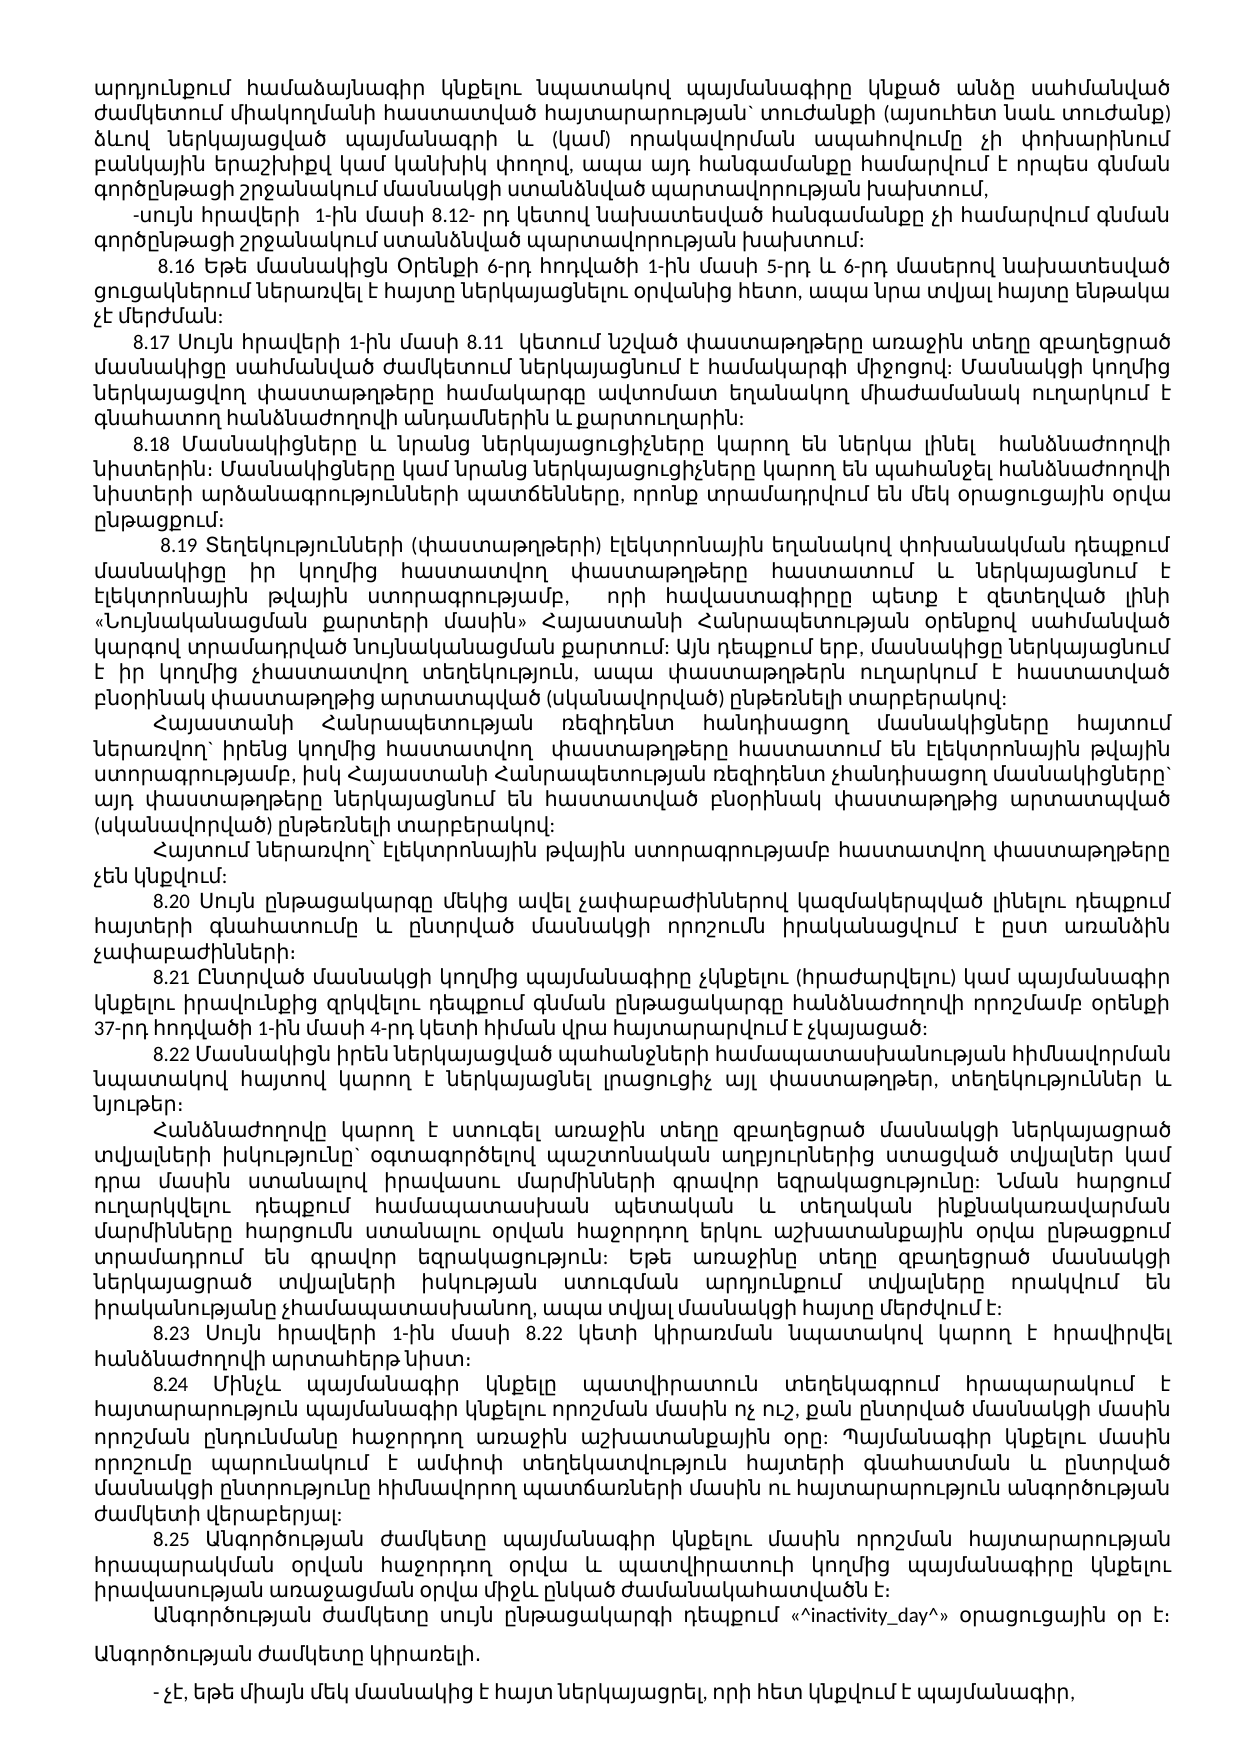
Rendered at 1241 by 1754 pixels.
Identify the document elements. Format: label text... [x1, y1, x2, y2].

text 8.16 Եթե մասնակիցն Օրենքի 6-րդ հոդվածի 1-ին մասի 5-րդ և 6-րդ մասերով նախատեսված ցուցակներում ներառվել է հայտը ներկայացնելու օրվանից հետո, ապա նրա տվյալ հայտը ենթակա չէ մերժման: [94, 253, 1171, 329]
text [94, 75, 1171, 202]
text Հայտում ներառվող՝ էլեկտրոնային թվային ստորագրությամբ հաստատվող փաստաթղթերը չեն կնքվում: [94, 837, 1171, 888]
text -սույն հրավերի 1-ին մասի 8.12- րդ կետով նախատեսված հանգամանքը չի համարվում գնման գործընթացի շրջանակում ստանձնված պարտավորության խախտում: [94, 202, 1171, 253]
text 8.25 Անգործության ժամկետը պայմանագիր կնքելու մասին որոշման հայտարարության հրապարակման օրվան հաջորդող օրվա և պատվիրատուի կողմից պայմանագիրը կնքելու իրավասության առաջացման օրվա միջև ընկած ժամանակահատվածն է։ [94, 1526, 1171, 1603]
text 8.17 Սույն հրավերի 1-ին մասի 8.11 կետում նշված փաստաթղթերը առաջին տեղը զբաղեցրած մասնակիցը սահմանված ժամկետում ներկայացնում է համակարգի միջոցով: Մասնակցի կողմից ներկայացվող փաստաթղթերը համակարգը ավտոմատ եղանակող միաժամանակ ուղարկում է գնահատող հանձնաժողովի անդամներին և քարտուղարին: [94, 329, 1171, 431]
text 8.18 Մասնակիցները և նրանց ներկայացուցիչները կարող են ներկա լինել հանձնաժողովի նիստերին։ Մասնակիցները կամ նրանց ներկայացուցիչները կարող են պահանջել հանձնաժողովի նիստերի արձանագրությունների պատճենները, որոնք տրամադրվում են մեկ օրացուցային օրվա ընթացքում։ [94, 431, 1171, 532]
text Հանձնաժողովը կարող է ստուգել առաջին տեղը զբաղեցրած մասնակցի ներկայացրած տվյալների իսկությունը` օգտագործելով պաշտոնական աղբյուրներից ստացված տվյալներ կամ դրա մասին ստանալով իրավասու մարմինների գրավոր եզրակացությունը: Նման հարցում ուղարկվելու դեպքում համապատասխան պետական և տեղական ինքնակառավարման մարմինները հարցումն ստանալու օրվան հաջորդող երկու աշխատանքային օրվա ընթացքում տրամադրում են գրավոր եզրակացություն: Եթե առաջինը տեղը զբաղեցրած մասնակցի ներկայացրած տվյալների իսկության ստուգման արդյունքում տվյալները որակվում են իրականությանը չհամապատասխանող, ապա տվյալ մասնակցի հայտը մերժվում է: [94, 1117, 1171, 1320]
text Հայաստանի Հանրապետության ռեզիդենտ հանդիսացող մասնակիցները հայտում ներառվող` իրենց կողմից հաստատվող փաստաթղթերը հաստատում են էլեկտրոնային թվային ստորագրությամբ, իսկ Հայաստանի Հանրապետության ռեզիդենտ չհանդիսացող մասնակիցները` այդ փաստաթղթերը ներկայացնում են հաստատված բնօրինակ փաստաթղթից արտատպված (սկանավորված) ընթեռնելի տարբերակով: [94, 710, 1171, 837]
text Անգործության ժամկետը սույն ընթացակարգի դեպքում «^inactivity_day^» օրացուցային օր է։ Անգործության ժամկետը կիրառելի․ [94, 1603, 1171, 1666]
text 8.20 Սույն ընթացակարգը մեկից ավել չափաբաժիններով կազմակերպված լինելու դեպքում հայտերի գնահատումը և ընտրված մասնակցի որոշումն իրականացվում է ըստ առանձին չափաբաժինների։ [94, 888, 1171, 964]
text 8.22 Մասնակիցն իրեն ներկայացված պահանջների համապատասխանության հիմնավորման նպատակով հայտով կարող է ներկայացնել լրացուցիչ այլ փաստաթղթեր, տեղեկություններ և նյութեր։ [94, 1041, 1171, 1117]
text 8.23 Սույն հրավերի 1-ին մասի 8.22 կետի կիրառման նպատակով կարող է հրավիրվել հանձնաժողովի արտահերթ նիստ։ [94, 1320, 1171, 1371]
text - չէ, եթե միայն մեկ մասնակից է հայտ ներկայացրել, որի հետ կնքվում է պայմանագիր, [94, 1679, 1171, 1704]
text 8.19 Տեղեկությունների (փաստաթղթերի) էլեկտրոնային եղանակով փոխանակման դեպքում մասնակիցը իր կողմից հաստատվող փաստաթղթերը հաստատում և ներկայացնում է էլեկտրոնային թվային ստորագրությամբ, որի հավաստագիրըը պետք է զետեղված լինի «Նույնականացման քարտերի մասին» Հայաստանի Հանրապետության օրենքով սահմանված կարգով տրամադրված նույնականացման քարտում: Այն դեպքում երբ, մասնակիցը ներկայացնում է իր կողմից չհաստատվող տեղեկություն, ապա փաստաթղթերն ուղարկում է հաստատված բնօրինակ փաստաթղթից արտատպված (սկանավորված) ընթեռնելի տարբերակով: [94, 532, 1171, 710]
text 8.21 Ընտրված մասնակցի կողմից պայմանագիրը չկնքելու (հրաժարվելու) կամ պայմանագիր կնքելու իրավունքից զրկվելու դեպքում գնման ընթացակարգը հանձնաժողովի որոշմամբ օրենքի 37-րդ հոդվածի 1-ին մասի 4-րդ կետի հիման վրա հայտարարվում է չկայացած: [94, 964, 1171, 1041]
text 8.24 Մինչև պայմանագիր կնքելը պատվիրատուն տեղեկագրում հրապարակում է հայտարարություն պայմանագիր կնքելու որոշման մասին ոչ ուշ, քան ընտրված մասնակցի մասին որոշման ընդունմանը հաջորդող առաջին աշխատանքային օրը: Պայմանագիր կնքելու մասին որոշումը պարունակում է ամփոփ տեղեկատվություն հայտերի գնահատման և ընտրված մասնակցի ընտրությունը հիմնավորող պատճառների մասին ու հայտարարություն անգործության ժամկետի վերաբերյալ: [94, 1371, 1171, 1526]
